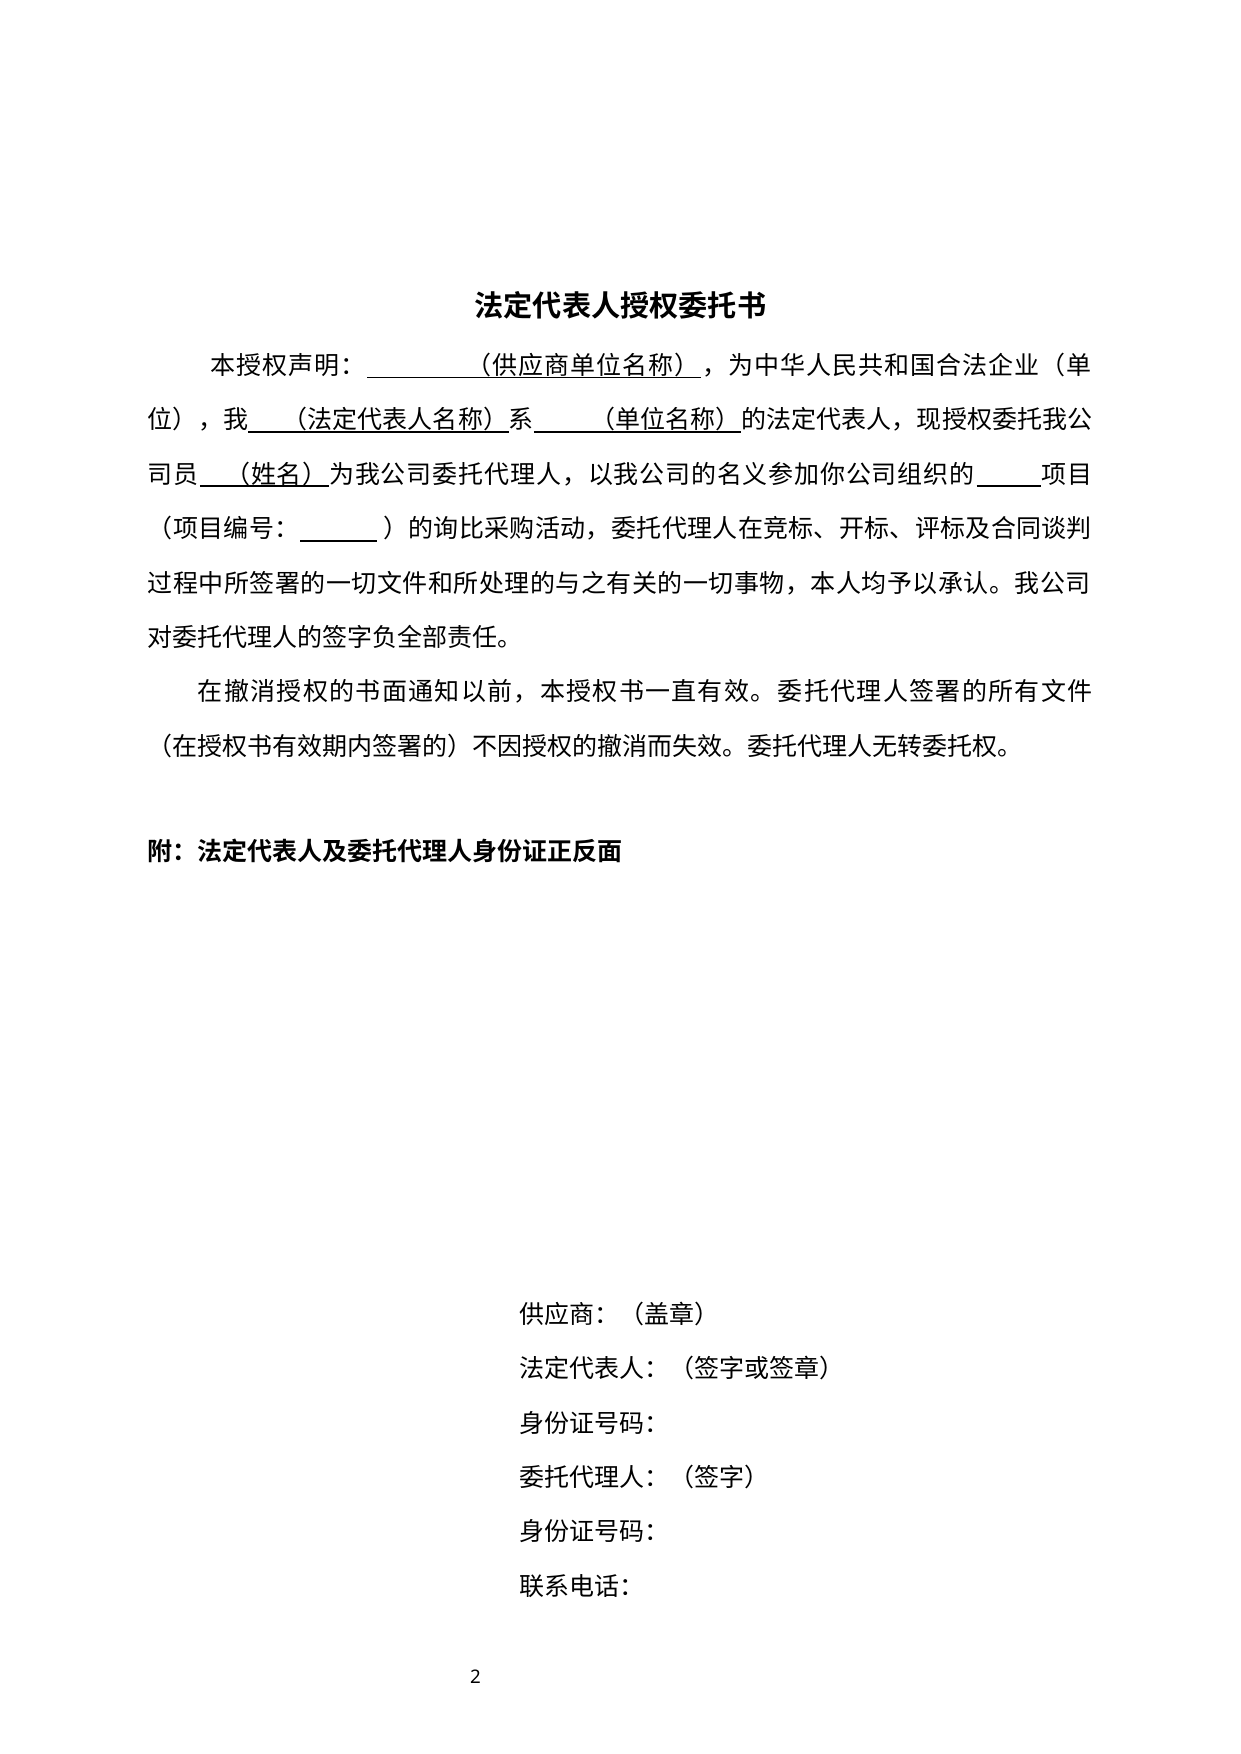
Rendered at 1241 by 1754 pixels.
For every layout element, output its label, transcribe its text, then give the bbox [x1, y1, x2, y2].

text 法定代表人：（签字或签章） [148, 1349, 1092, 1385]
text 附：法定代表人及委托代理人身份证正反面 [148, 832, 1092, 868]
text 法定代表人授权委托书 [148, 282, 1092, 324]
text 委托代理人：（签字） [148, 1457, 1092, 1494]
text 供应商：（盖章） [148, 1294, 1092, 1331]
text 身份证号码： [148, 1512, 1092, 1548]
text 身份证号码： [148, 1403, 1092, 1439]
text 在撤消授权的书面通知以前，本授权书一直有效。委托代理人签署的所有文件（在授权书有效期内签署的）不因授权的撤消而失效。委托代理人无转委托权。 [148, 672, 1092, 762]
text 联系电话： [148, 1566, 1092, 1602]
text 本授权声明： （供应商单位名称），为中华人民共和国合法企业（单位），我 （法定代表人名称）系 （单位名称）的法定代表人，现授权委托我公司员 （姓名）为我公司委托代理人，以我公司的名义参加你公司组织的 项目（项目编号： ）的询比采购活动，委托代理人在竞标、开标、评标及合同谈判过程中所签署的一切文件和所处理的与之有关的一切事物，本人均予以承认。我公司对委托代理人的签字负全部责任。 [148, 346, 1092, 654]
